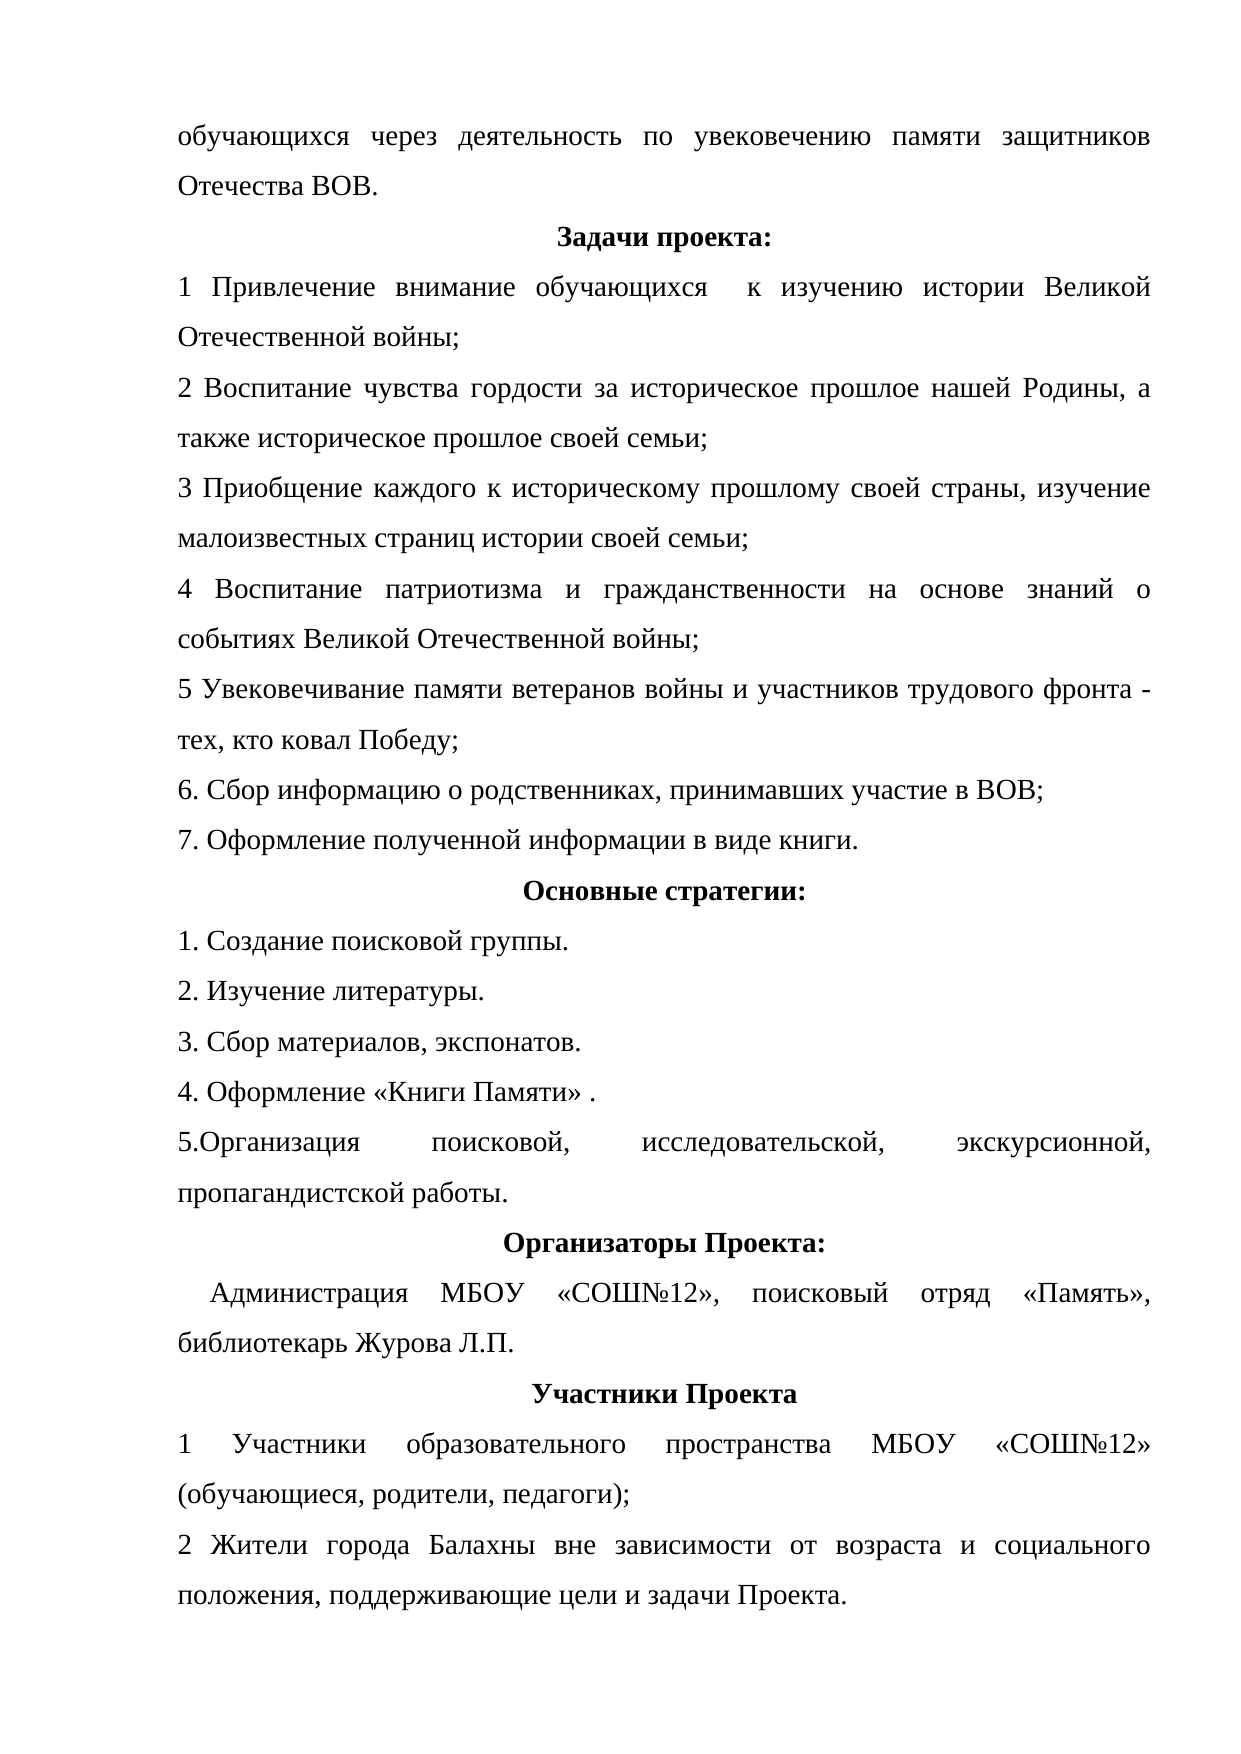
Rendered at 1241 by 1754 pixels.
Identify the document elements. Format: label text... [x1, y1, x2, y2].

text 1 Участники образовательного пространства МБОУ «СОШ№12» (обучающиеся, родители, педагоги); [177, 1426, 1152, 1510]
text 5 Увековечивание памяти ветеранов войны и участников трудового фронта - тех, кто ковал Победу; [177, 672, 1152, 755]
text 4. Оформление «Книги Памяти» . [177, 1074, 1152, 1108]
text 7. Оформление полученной информации в виде книги. [177, 822, 1152, 856]
text Задачи проекта: [177, 219, 1152, 252]
text 6. Сбор информацию о родственниках, принимавших участие в ВОВ; [177, 772, 1152, 806]
text Организаторы Проекта: [177, 1225, 1152, 1258]
text Основные стратегии: [177, 873, 1152, 906]
text 3. Сбор материалов, экспонатов. [177, 1024, 1152, 1057]
text 3 Приобщение каждого к историческому прошлому своей страны, изучение малоизвестных страниц истории своей семьи; [177, 470, 1152, 554]
text Участники Проекта [177, 1376, 1152, 1409]
text Администрация МБОУ «СОШ№12», поисковый отряд «Память», библиотекарь Журова Л.П. [177, 1275, 1152, 1359]
text 1. Создание поисковой группы. [177, 923, 1152, 957]
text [177, 118, 1152, 202]
text 4 Воспитание патриотизма и гражданственности на основе знаний о событиях Великой Отечественной войны; [177, 571, 1152, 655]
text 2 Жители города Балахны вне зависимости от возраста и социального положения, поддерживающие цели и задачи Проекта. [177, 1527, 1152, 1611]
text 1 Привлечение внимание обучающихся к изучению истории Великой Отечественной войны; [177, 269, 1152, 353]
text 2. Изучение литературы. [177, 973, 1152, 1007]
text 5.Организация поисковой, исследовательской, экскурсионной, пропагандистской работы. [177, 1124, 1152, 1208]
text 2 Воспитание чувства гордости за историческое прошлое нашей Родины, а также историческое прошлое своей семьи; [177, 370, 1152, 453]
